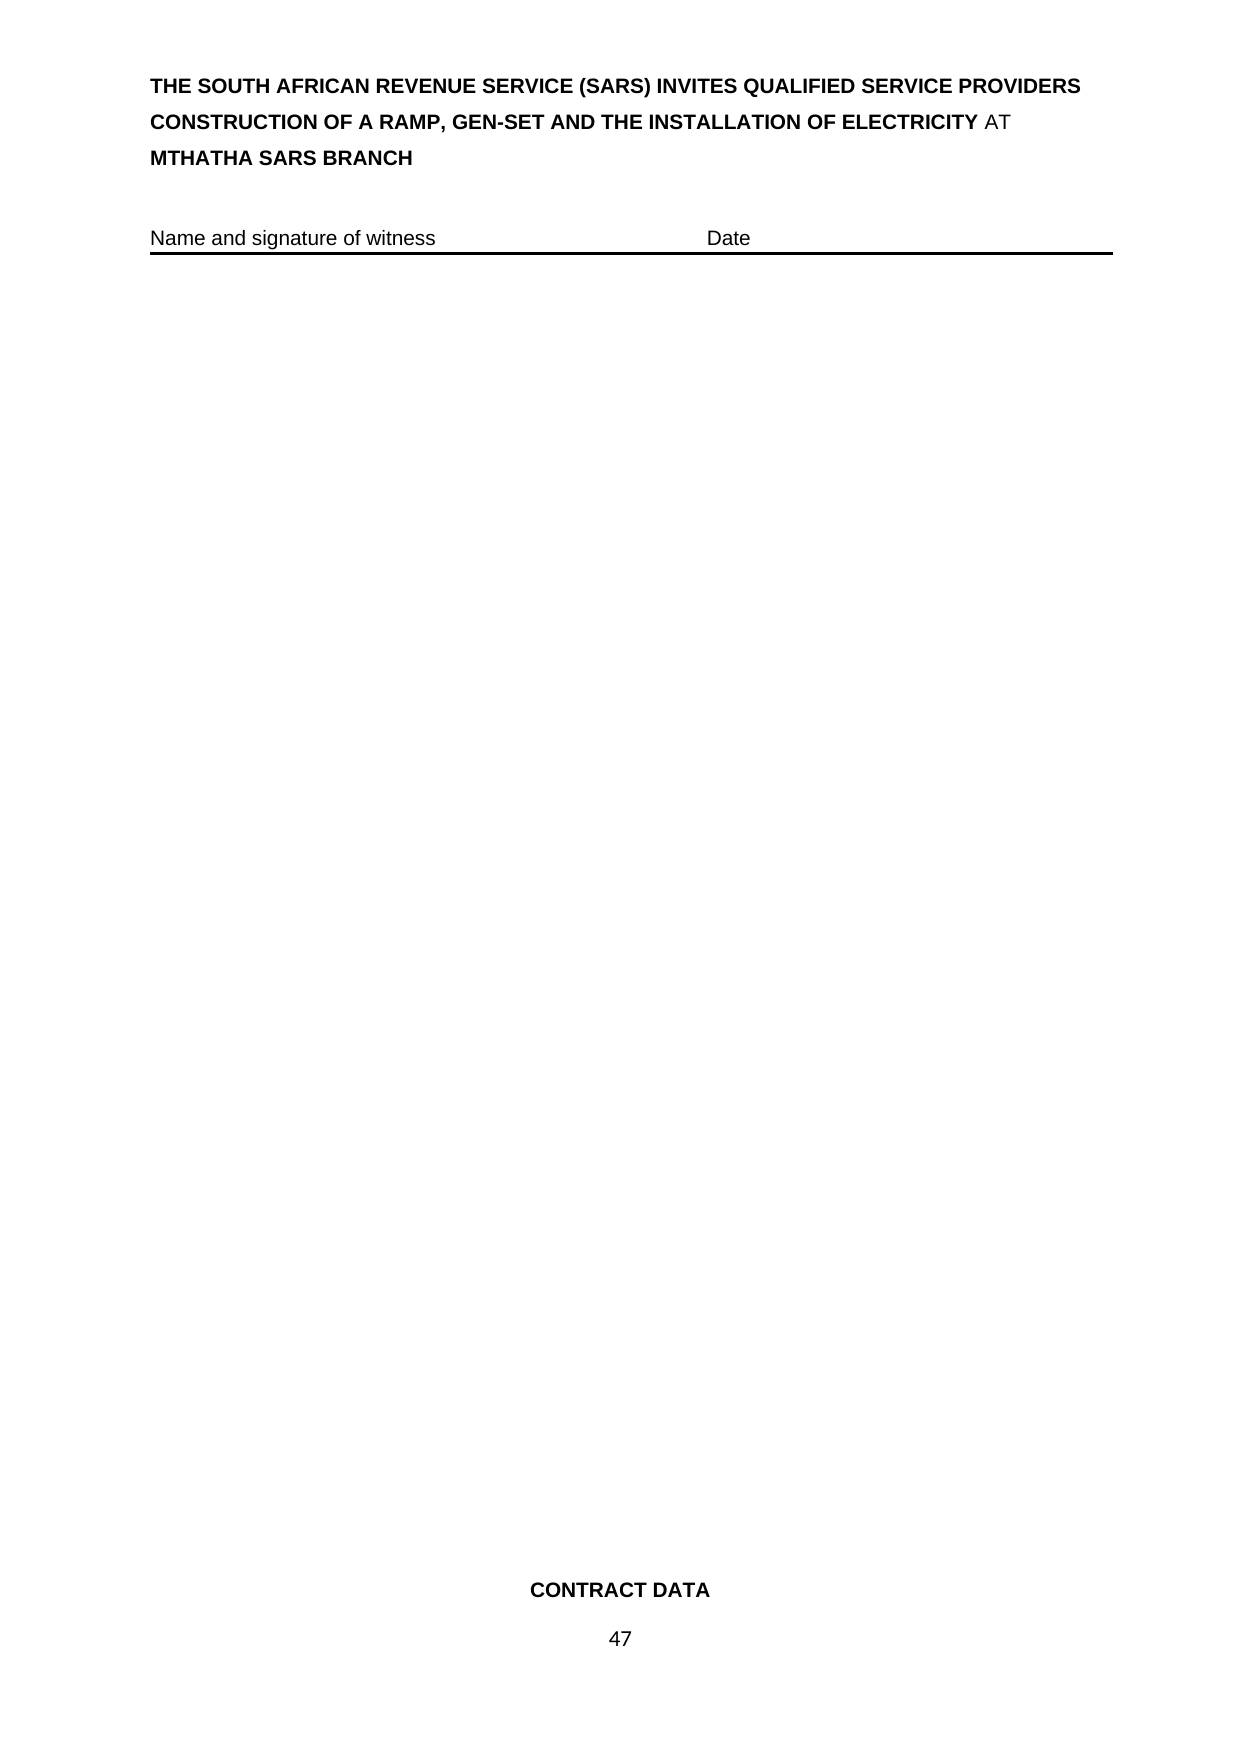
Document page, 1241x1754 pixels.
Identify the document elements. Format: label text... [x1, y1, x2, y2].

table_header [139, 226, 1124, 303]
text CONTRACT DATA [150, 1578, 1090, 1602]
